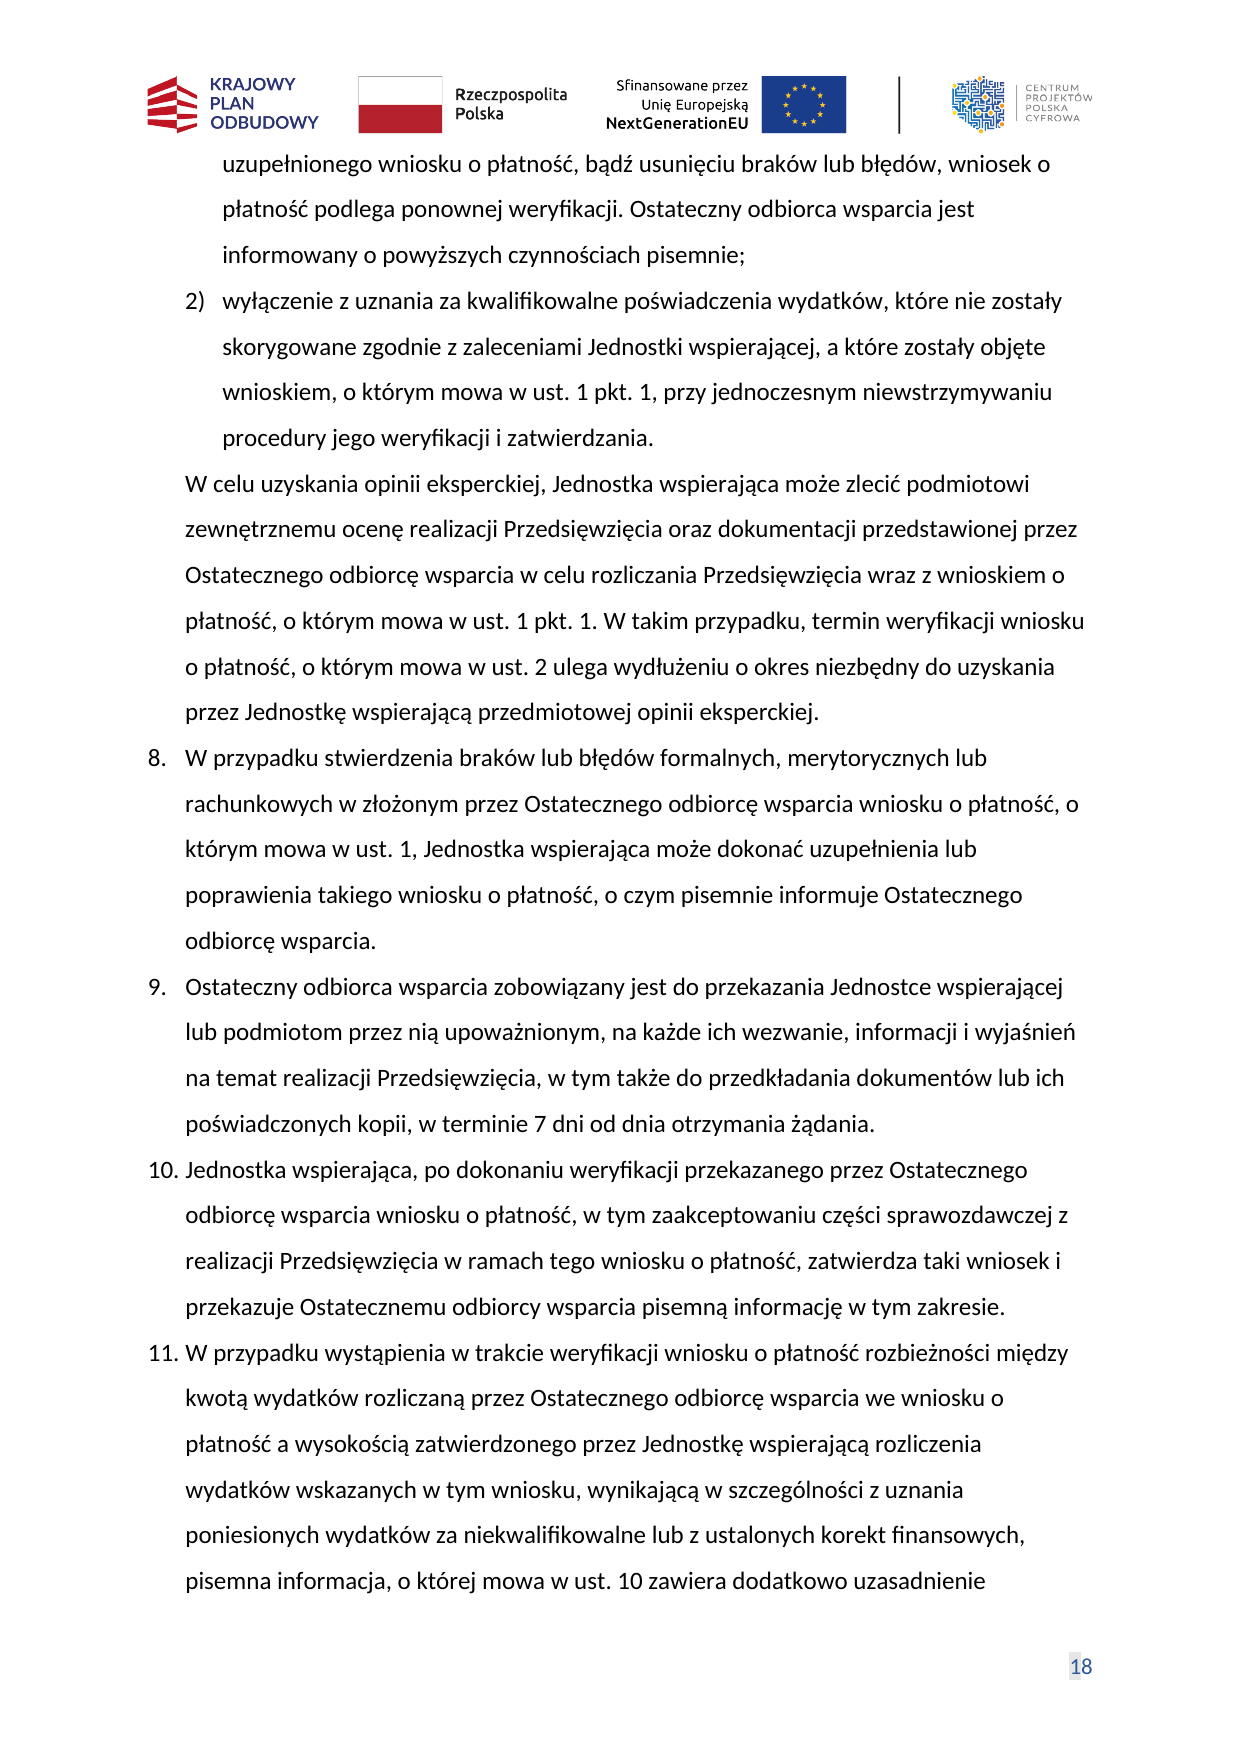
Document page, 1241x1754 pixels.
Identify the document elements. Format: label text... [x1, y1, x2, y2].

list Jednostka wspierająca, po dokonaniu weryfikacji przekazanego przez Ostatecznego odbiorcę wsparcia wniosku o płatność, w tym zaakceptowaniu części sprawozdawczej z realizacji Przedsięwzięcia w ramach tego wniosku o płatność, zatwierdza taki wniosek i przekazuje Ostatecznemu odbiorcy wsparcia pisemną informację w tym zakresie. [148, 1154, 1092, 1321]
picture [147, 76, 1093, 134]
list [148, 1337, 1092, 1596]
list wyłączenie z uznania za kwalifikowalne poświadczenia wydatków, które nie zostały skorygowane zgodnie z zaleceniami Jednostki wspierającej, a które zostały objęte wnioskiem, o którym mowa w ust. 1 pkt. 1, przy jednoczesnym niewstrzymywaniu procedury jego weryfikacji i zatwierdzania. [185, 285, 1092, 453]
list W przypadku stwierdzenia braków lub błędów formalnych, merytorycznych lub rachunkowych w złożonym przez Ostatecznego odbiorcę wsparcia wniosku o płatność, o którym mowa w ust. 1, Jednostka wspierająca może dokonać uzupełnienia lub poprawienia takiego wniosku o płatność, o czym pisemnie informuje Ostatecznego odbiorcę wsparcia. [148, 742, 1092, 956]
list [185, 148, 1092, 270]
text W celu uzyskania opinii eksperckiej, Jednostka wspierająca może zlecić podmiotowi zewnętrznemu ocenę realizacji Przedsięwzięcia oraz dokumentacji przedstawionej przez Ostatecznego odbiorcę wsparcia w celu rozliczania Przedsięwzięcia wraz z wnioskiem o płatność, o którym mowa w ust. 1 pkt. 1. W takim przypadku, termin weryfikacji wniosku o płatność, o którym mowa w ust. 2 ulega wydłużeniu o okres niezbędny do uzyskania przez Jednostkę wspierającą przedmiotowej opinii eksperckiej. [185, 468, 1092, 727]
list Ostateczny odbiorca wsparcia zobowiązany jest do przekazania Jednostce wspierającej lub podmiotom przez nią upoważnionym, na każde ich wezwanie, informacji i wyjaśnień na temat realizacji Przedsięwzięcia, w tym także do przedkładania dokumentów lub ich poświadczonych kopii, w terminie 7 dni od dnia otrzymania żądania. [148, 971, 1092, 1138]
